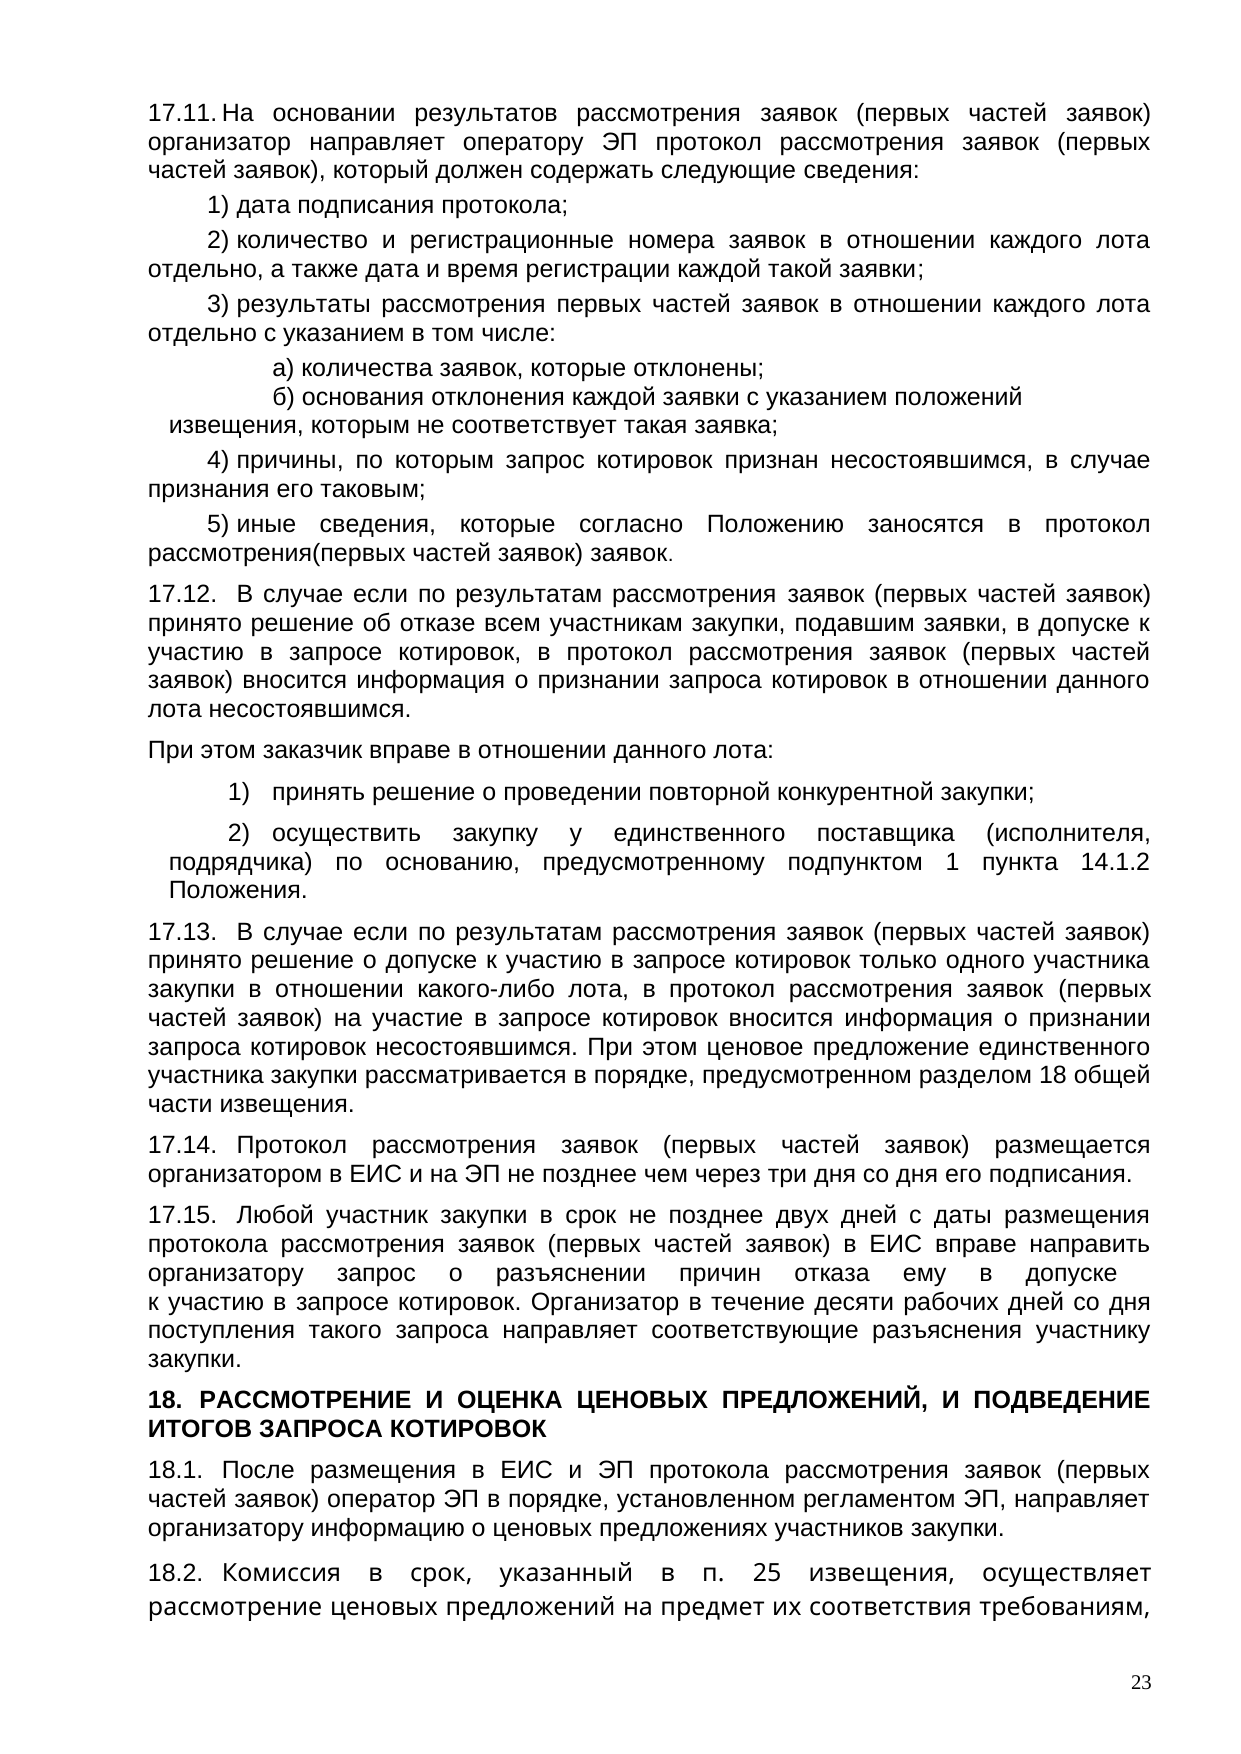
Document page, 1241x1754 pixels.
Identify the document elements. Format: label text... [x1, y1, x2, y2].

text б) основания отклонения каждой заявки с указанием положений извещения, которым не соответствует такая заявка; [168, 382, 1152, 439]
subtitle РАССМОТРЕНИЕ И ОЦЕНКА ЦЕНОВЫХ ПРЕДЛОЖЕНИЙ, И ПОДВЕДЕНИЕ ИТОГОВ ЗАПРОСА КОТИРОВОК [148, 1385, 1152, 1443]
text 1) принять решение о проведении повторной конкурентной закупки; [168, 777, 1152, 805]
list дата подписания протокола; [148, 190, 1152, 219]
list Протокол рассмотрения заявок (первых частей заявок) размещается организатором в ЕИС и на ЭП не позднее чем через три дня со дня его подписания. [148, 1130, 1152, 1188]
list После размещения в ЕИС и ЭП протокола рассмотрения заявок (первых частей заявок) оператор ЭП в порядке, установленном регламентом ЭП, направляет организатору информацию о ценовых предложениях участников закупки. [148, 1455, 1152, 1542]
text 2) осуществить закупку у единственного поставщика (исполнителя, подрядчика) по основанию, предусмотренному подпунктом 1 пункта 14.1.2 Положения. [168, 818, 1152, 904]
list количество и регистрационные номера заявок в отношении каждого лота отдельно, а также дата и время регистрации каждой такой заявки; [148, 225, 1152, 283]
text При этом заказчик вправе в отношении данного лота: [148, 735, 1152, 764]
list причины, по которым запрос котировок признан несостоявшимся, в случае признания его таковым; [148, 445, 1152, 503]
list результаты рассмотрения первых частей заявок в отношении каждого лота отдельно с указанием в том числе: [148, 289, 1152, 347]
list В случае если по результатам рассмотрения заявок (первых частей заявок) принято решение о допуске к участию в запросе котировок только одного участника закупки в отношении какого-либо лота, в протокол рассмотрения заявок (первых частей заявок) на участие в запросе котировок вносится информация о признании запроса котировок несостоявшимся. При этом ценовое предложение единственного участника закупки рассматривается в порядке, предусмотренном разделом 18 общей части извещения. [148, 917, 1152, 1118]
list иные сведения, которые согласно Положению заносятся в протокол рассмотрения(первых частей заявок) заявок. [148, 509, 1152, 567]
text а) количества заявок, которые отклонены; [168, 353, 1152, 382]
list В случае если по результатам рассмотрения заявок (первых частей заявок) принято решение об отказе всем участникам закупки, подавшим заявки, в допуске к участию в запросе котировок, в протокол рассмотрения заявок (первых частей заявок) вносится информация о признании запроса котировок в отношении данного лота несостоявшимся. [148, 579, 1152, 723]
list Любой участник закупки в срок не позднее двух дней с даты размещения протокола рассмотрения заявок (первых частей заявок) в ЕИС вправе направить организатору запрос о разъяснении причин отказа ему в допуске к участию в запросе котировок. Организатор в течение десяти рабочих дней со дня поступления такого запроса направляет соответствующие разъяснения участнику закупки. [148, 1200, 1152, 1373]
list На основании результатов рассмотрения заявок (первых частей заявок) организатор направляет оператору ЭП протокол рассмотрения заявок (первых частей заявок), который должен содержать следующие сведения: [148, 98, 1152, 184]
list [148, 1554, 1152, 1622]
